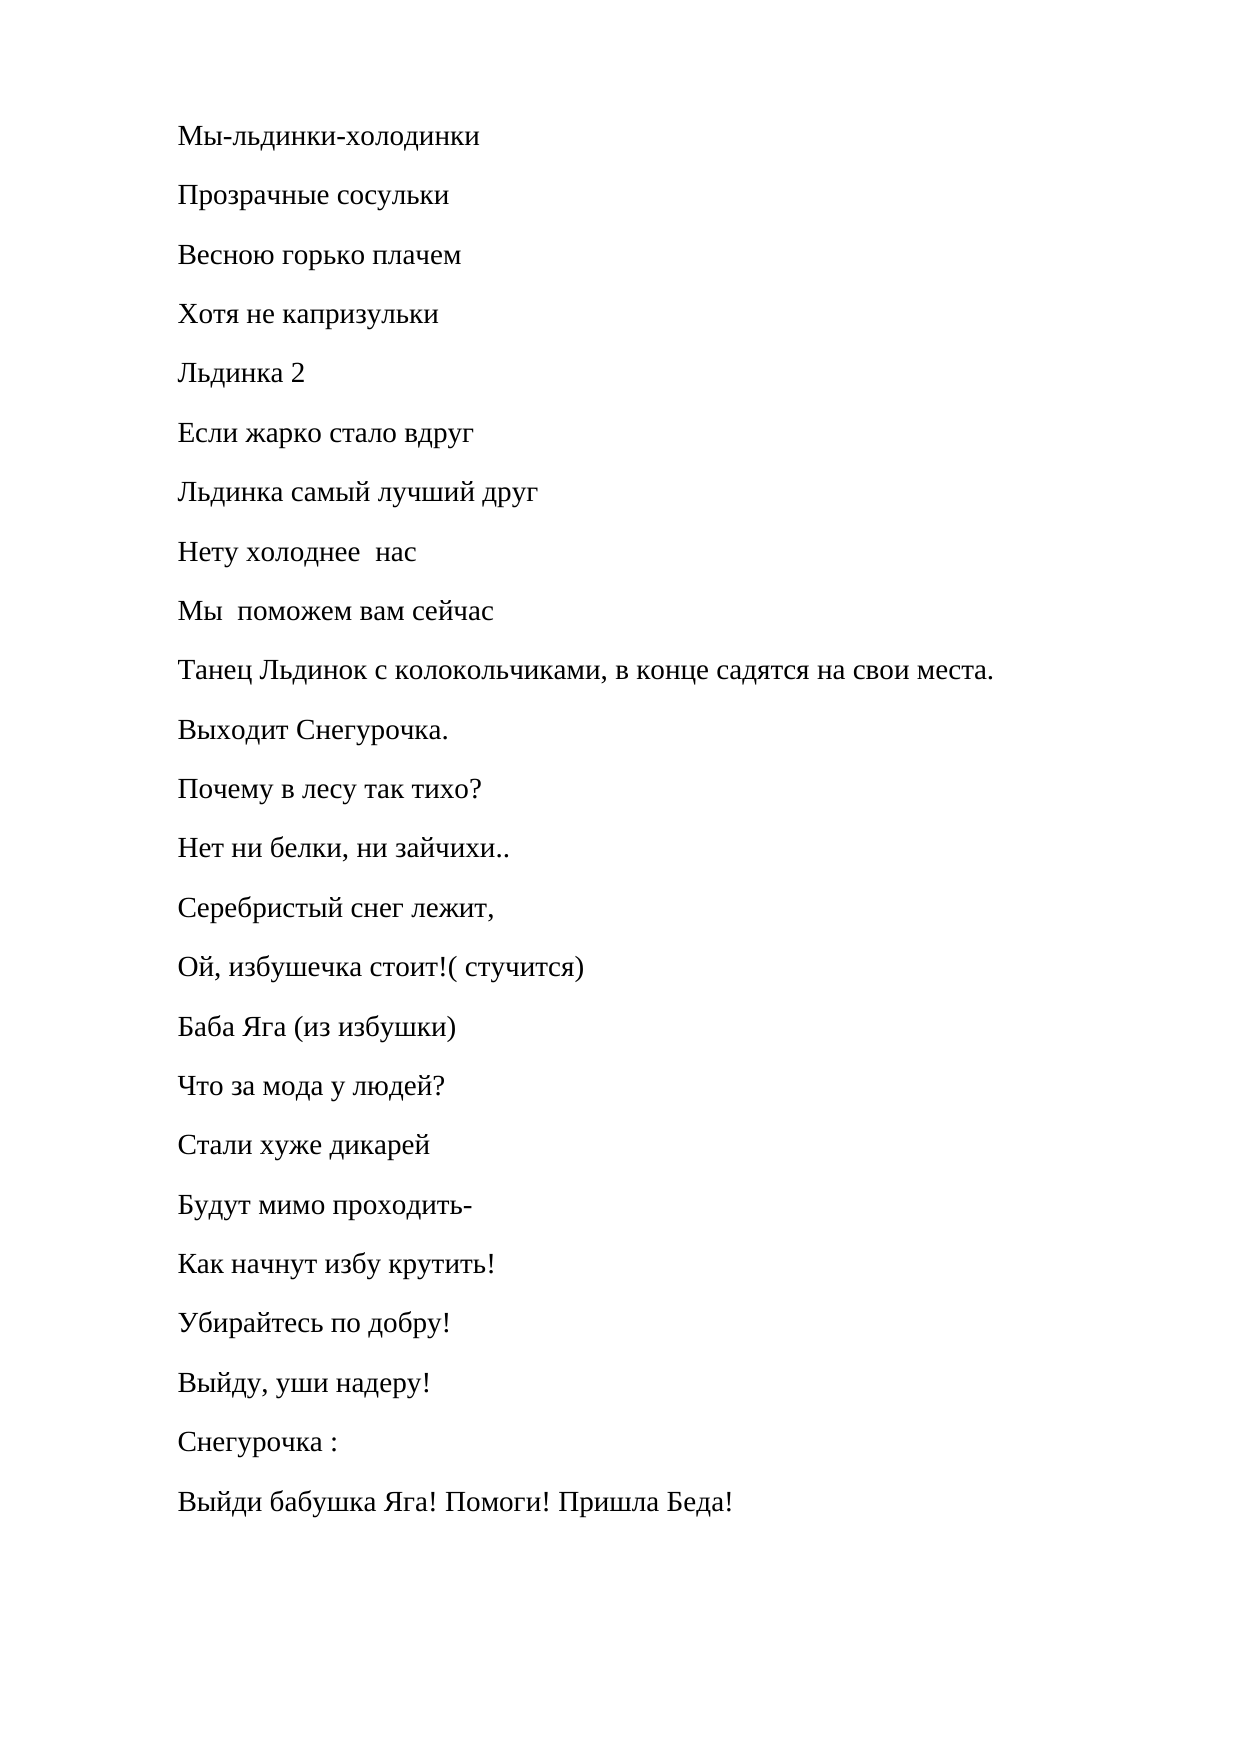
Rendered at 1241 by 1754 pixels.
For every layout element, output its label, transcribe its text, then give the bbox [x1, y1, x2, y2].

text Стали хуже дикарей [177, 1127, 1152, 1161]
text Что за мода у людей? [177, 1068, 1152, 1102]
text Мы-льдинки-холодинки [177, 118, 1152, 152]
text Почему в лесу так тихо? [177, 771, 1152, 805]
text Убирайтесь по добру! [177, 1306, 1152, 1339]
text Хотя не капризульки [177, 296, 1152, 330]
text Нет ни белки, ни зайчихи.. [177, 831, 1152, 864]
text Снегурочка : [177, 1424, 1152, 1458]
text Нету холоднее нас [177, 534, 1152, 567]
text Танец Льдинок с колокольчиками, в конце садятся на свои места. [177, 652, 1152, 686]
text Прозрачные сосульки [177, 177, 1152, 211]
text Баба Яга (из избушки) [177, 1009, 1152, 1042]
text Выходит Снегурочка. [177, 712, 1152, 745]
text Льдинка 2 [177, 356, 1152, 389]
text Будут мимо проходить- [177, 1187, 1152, 1220]
text Выйди бабушка Яга! Помоги! Пришла Беда! [177, 1484, 1152, 1517]
text Мы поможем вам сейчас [177, 593, 1152, 627]
text Как начнут избу крутить! [177, 1246, 1152, 1280]
text Весною горько плачем [177, 237, 1152, 270]
text Льдинка самый лучший друг [177, 474, 1152, 508]
text Если жарко стало вдруг [177, 415, 1152, 448]
text Выйду, уши надеру! [177, 1365, 1152, 1398]
text Серебристый снег лежит, [177, 890, 1152, 923]
text Ой, избушечка стоит!( стучится) [177, 949, 1152, 983]
